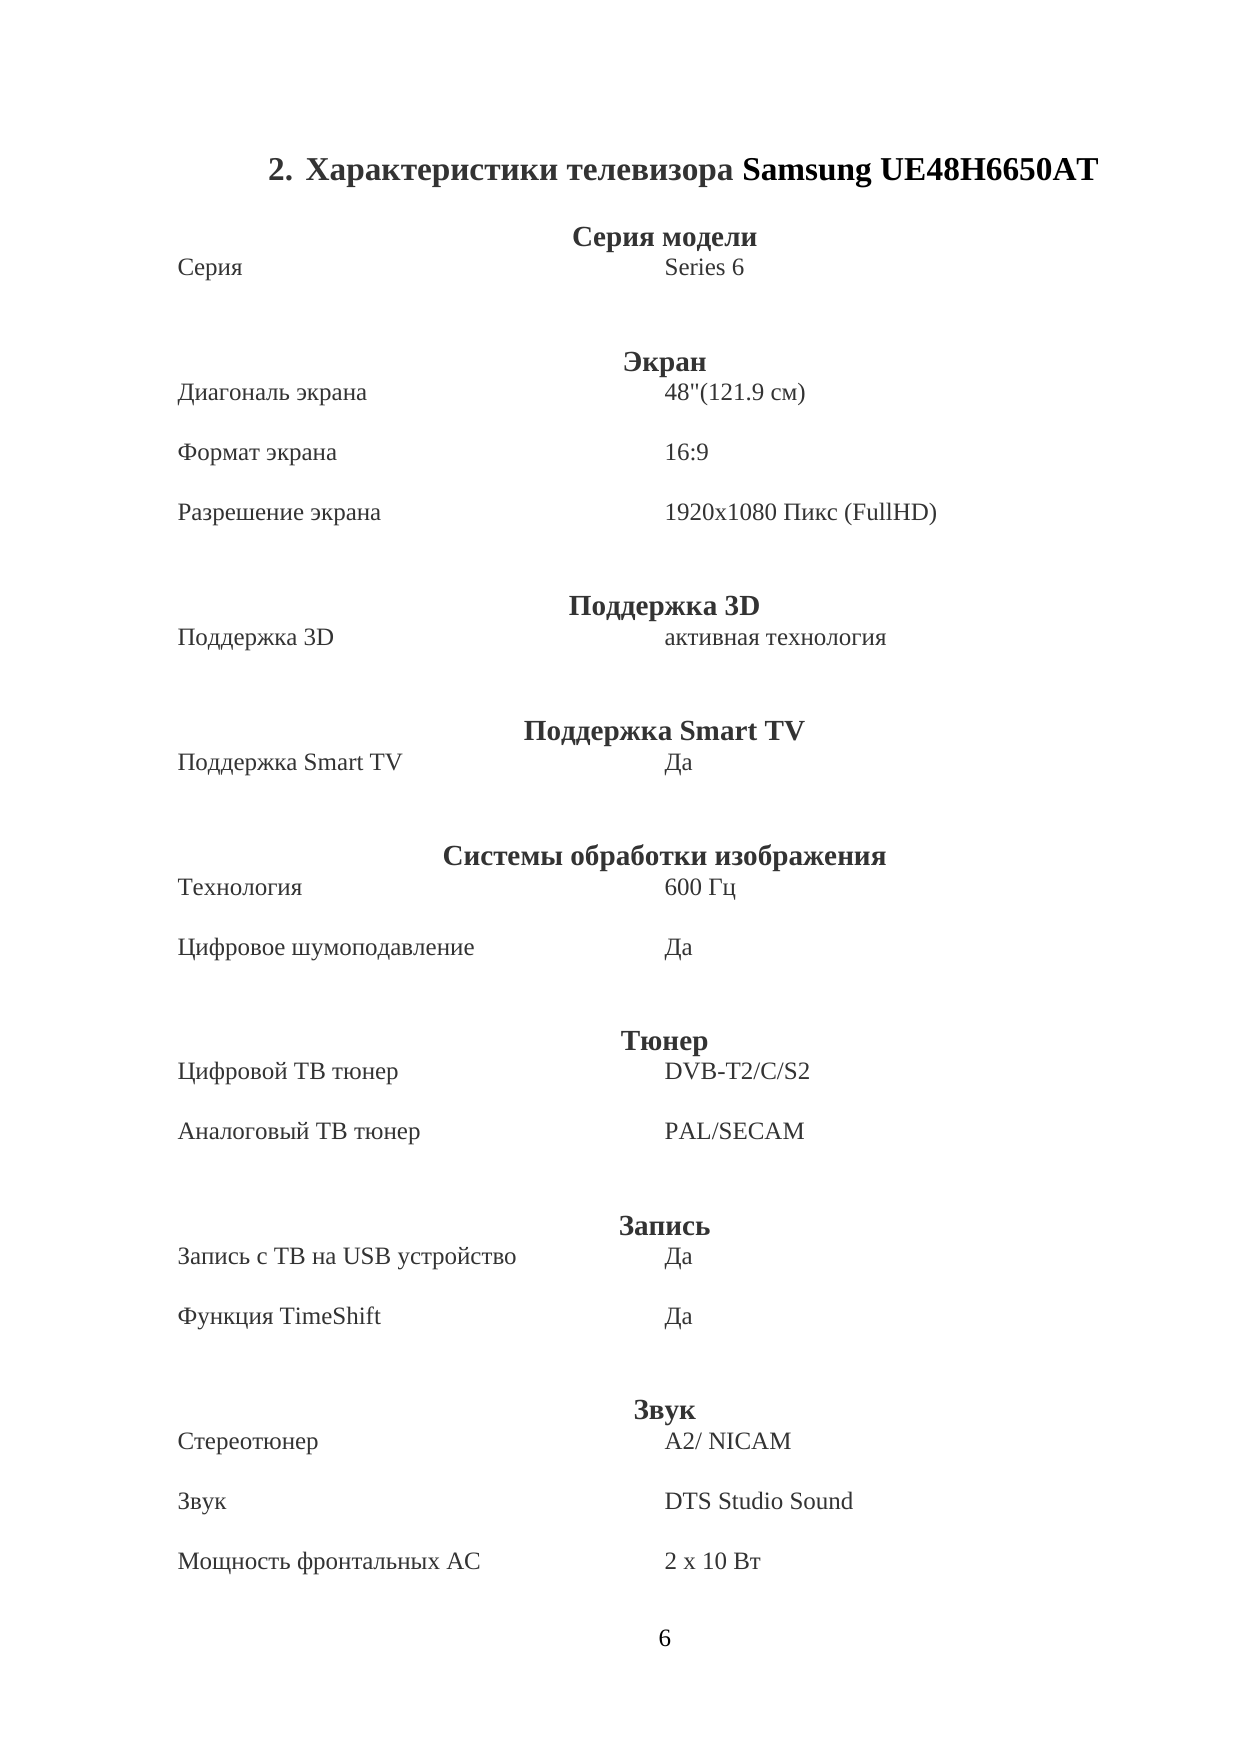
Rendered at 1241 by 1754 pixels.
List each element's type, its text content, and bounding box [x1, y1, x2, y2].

list Характеристики телевизора Samsung UE48H6650AT [215, 149, 1152, 188]
table_cell DTS Studio Sound [664, 1486, 1152, 1546]
table_header Запись с ТВ на USB устройство [177, 1241, 664, 1301]
table_cell 16:9 [664, 437, 1152, 497]
table_cell Цифровое шумоподавление [177, 932, 664, 992]
table_cell PAL/SECAM [664, 1116, 1152, 1176]
table_cell 2 x 10 Вт [664, 1546, 1152, 1606]
table_header Диагональ экрана [177, 377, 664, 437]
table_cell Формат экрана [177, 437, 664, 497]
table_header Технология [177, 872, 664, 932]
table_header A2/ NICAM [664, 1426, 1152, 1486]
text Тюнер [177, 1023, 1152, 1056]
table_header DVB-T2/C/S2 [664, 1056, 1152, 1116]
table_header Стереотюнер [177, 1426, 664, 1486]
table_header активная технология [664, 622, 1152, 682]
text Запись [177, 1208, 1152, 1241]
text Серия модели [177, 219, 1152, 252]
text Звук [177, 1392, 1152, 1426]
text Поддержка 3D [177, 588, 1152, 622]
table_cell Функция TimeShift [177, 1301, 664, 1361]
table_cell Аналоговый ТВ тюнер [177, 1116, 664, 1176]
table_cell 1920x1080 Пикс (FullHD) [664, 497, 1152, 557]
table_header 600 Гц [664, 872, 1152, 932]
text Экран [177, 344, 1152, 377]
table_cell Разрешение экрана [177, 497, 664, 557]
text Поддержка Smart TV [177, 713, 1152, 747]
table_cell Да [664, 1301, 1152, 1361]
text Системы обработки изображения [177, 838, 1152, 872]
table_header Поддержка Smart TV [177, 747, 664, 807]
table_header Цифровой ТВ тюнер [177, 1056, 664, 1116]
table_cell Мощность фронтальных АС [177, 1546, 664, 1606]
table_header Да [664, 747, 1152, 807]
table_header 48"(121.9 см) [664, 377, 1152, 437]
table_cell Звук [177, 1486, 664, 1546]
table_header Series 6 [664, 253, 1152, 312]
table_header Поддержка 3D [177, 622, 664, 682]
table_cell Да [664, 932, 1152, 992]
table_header Да [664, 1241, 1152, 1301]
table_header Серия [177, 253, 664, 312]
